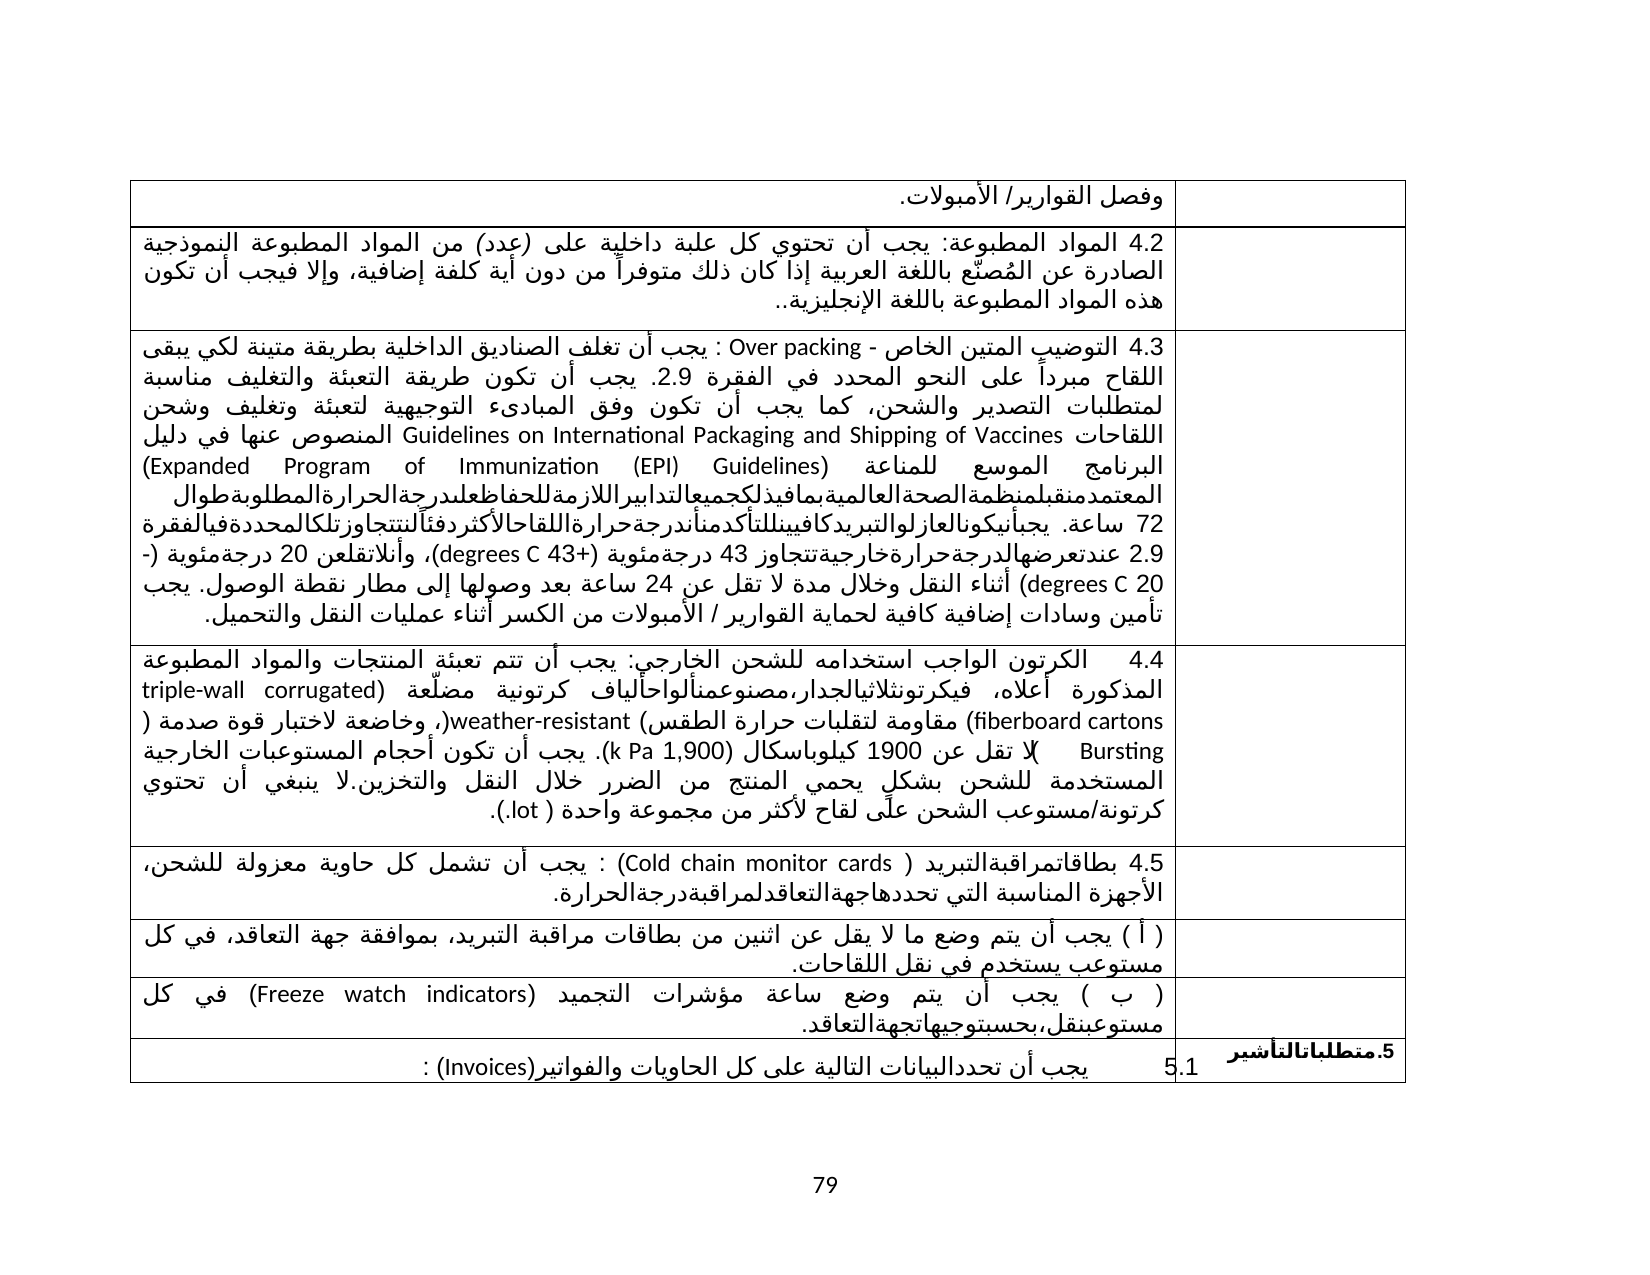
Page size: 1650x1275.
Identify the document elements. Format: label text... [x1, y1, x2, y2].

table_cell [1176, 920, 1405, 977]
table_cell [131, 1039, 1175, 1082]
table_cell 4.5 بطاقاتمراقبةالتبريد ( Cold chain monitor cards) : يجب أن تشمل كل حاوية معزولة للشحن، الأجهزة المناسبة التي تحددهاجهةالتعاقدلمراقبةدرجةالحرارة. [131, 847, 1175, 919]
table_cell 4.4 الكرتون الواجب استخدامه للشحن الخارجي: يجب أن تتم تعبئة المنتجات والمواد المطبوعة المذكورة أعلاه، فيكرتونثلاثيالجدار،مصنوعمنألواحألياف كرتونية مضلّعة (triple-wall corrugated fiberboard cartons) مقاومة لتقلبات حرارة الطقس) weather-resistant(، وخاضعة لاختبار قوة صدمة ( Bursting ) لا تقل عن 1900 كيلوباسكال (1,900 k Pa). يجب أن تكون أحجام المستوعبات الخارجية المستخدمة للشحن بشكلٍ يحمي المنتج من الضرر خلال النقل والتخزين.لا ينبغي أن تحتوي كرتونة/مستوعب الشحن على لقاح لأكثر من مجموعة واحدة ( lot.). [131, 646, 1175, 846]
table_cell 4.2 المواد المطبوعة: يجب أن تحتوي كل علبة داخلية على (عدد) من المواد المطبوعة النموذجية الصادرة عن المُصنّع باللغة العربية إذا كان ذلك متوفراً من دون أية كلفة إضافية، وإلا فيجب أن تكون هذه المواد المطبوعة باللغة الإنجليزية.. [131, 228, 1175, 330]
table_cell ( ب ) يجب أن يتم وضع ساعة مؤشرات التجميد (Freeze watch indicators) في كل مستوعبنقل،بحسبتوجيهاتجهةالتعاقد. [131, 978, 1175, 1038]
table_cell [1176, 228, 1405, 330]
table_cell [1176, 978, 1405, 1038]
table_cell 4.3 التوضيب المتين الخاص - Over packing : يجب أن تغلف الصناديق الداخلية بطريقة متينة لكي يبقى اللقاح مبرداً على النحو المحدد في الفقرة 2.9. يجب أن تكون طريقة التعبئة والتغليف مناسبة لمتطلبات التصدير والشحن، كما يجب أن تكون وفق المبادىء التوجيهية لتعبئة وتغليف وشحن اللقاحات Guidelines on International Packaging and Shipping of Vaccines المنصوص عنها في دليل البرنامج الموسع للمناعة (Expanded Program of Immunization (EPI) Guidelines) المعتمدمنقبلمنظمةالصحةالعالميةبمافيذلكجميعالتدابيراللازمةللحفاظعلىدرجةالحرارةالمطلوبةطوال 72 ساعة. يجبأنيكونالعازلوالتبريدكافيينللتأكدمنأندرجةحرارةاللقاحالأكثردفئاًلنتتجاوزتلكالمحددةفيالفقرة 2.9 عندتعرضهالدرجةحرارةخارجيةتتجاوز 43 درجةمئوية (+43 degrees C)، وأنلاتقلعن 20 درجةمئوية (-20 degrees C) أثناء النقل وخلال مدة لا تقل عن 24 ساعة بعد وصولها إلى مطار نقطة الوصول. يجب تأمين وسادات إضافية كافية لحماية القوارير / الأمبولات من الكسر أثناء عمليات النقل والتحميل. [131, 331, 1175, 644]
table_cell [1176, 331, 1405, 644]
table_cell [1176, 181, 1405, 226]
table_cell [1176, 646, 1405, 846]
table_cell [131, 181, 1175, 226]
table_cell [1176, 847, 1405, 919]
table_cell ( أ ) يجب أن يتم وضع ما لا يقل عن اثنين من بطاقات مراقبة التبريد، بموافقة جهة التعاقد، في كل مستوعب يستخدم في نقل اللقاحات. [131, 920, 1175, 977]
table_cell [1176, 1039, 1405, 1082]
